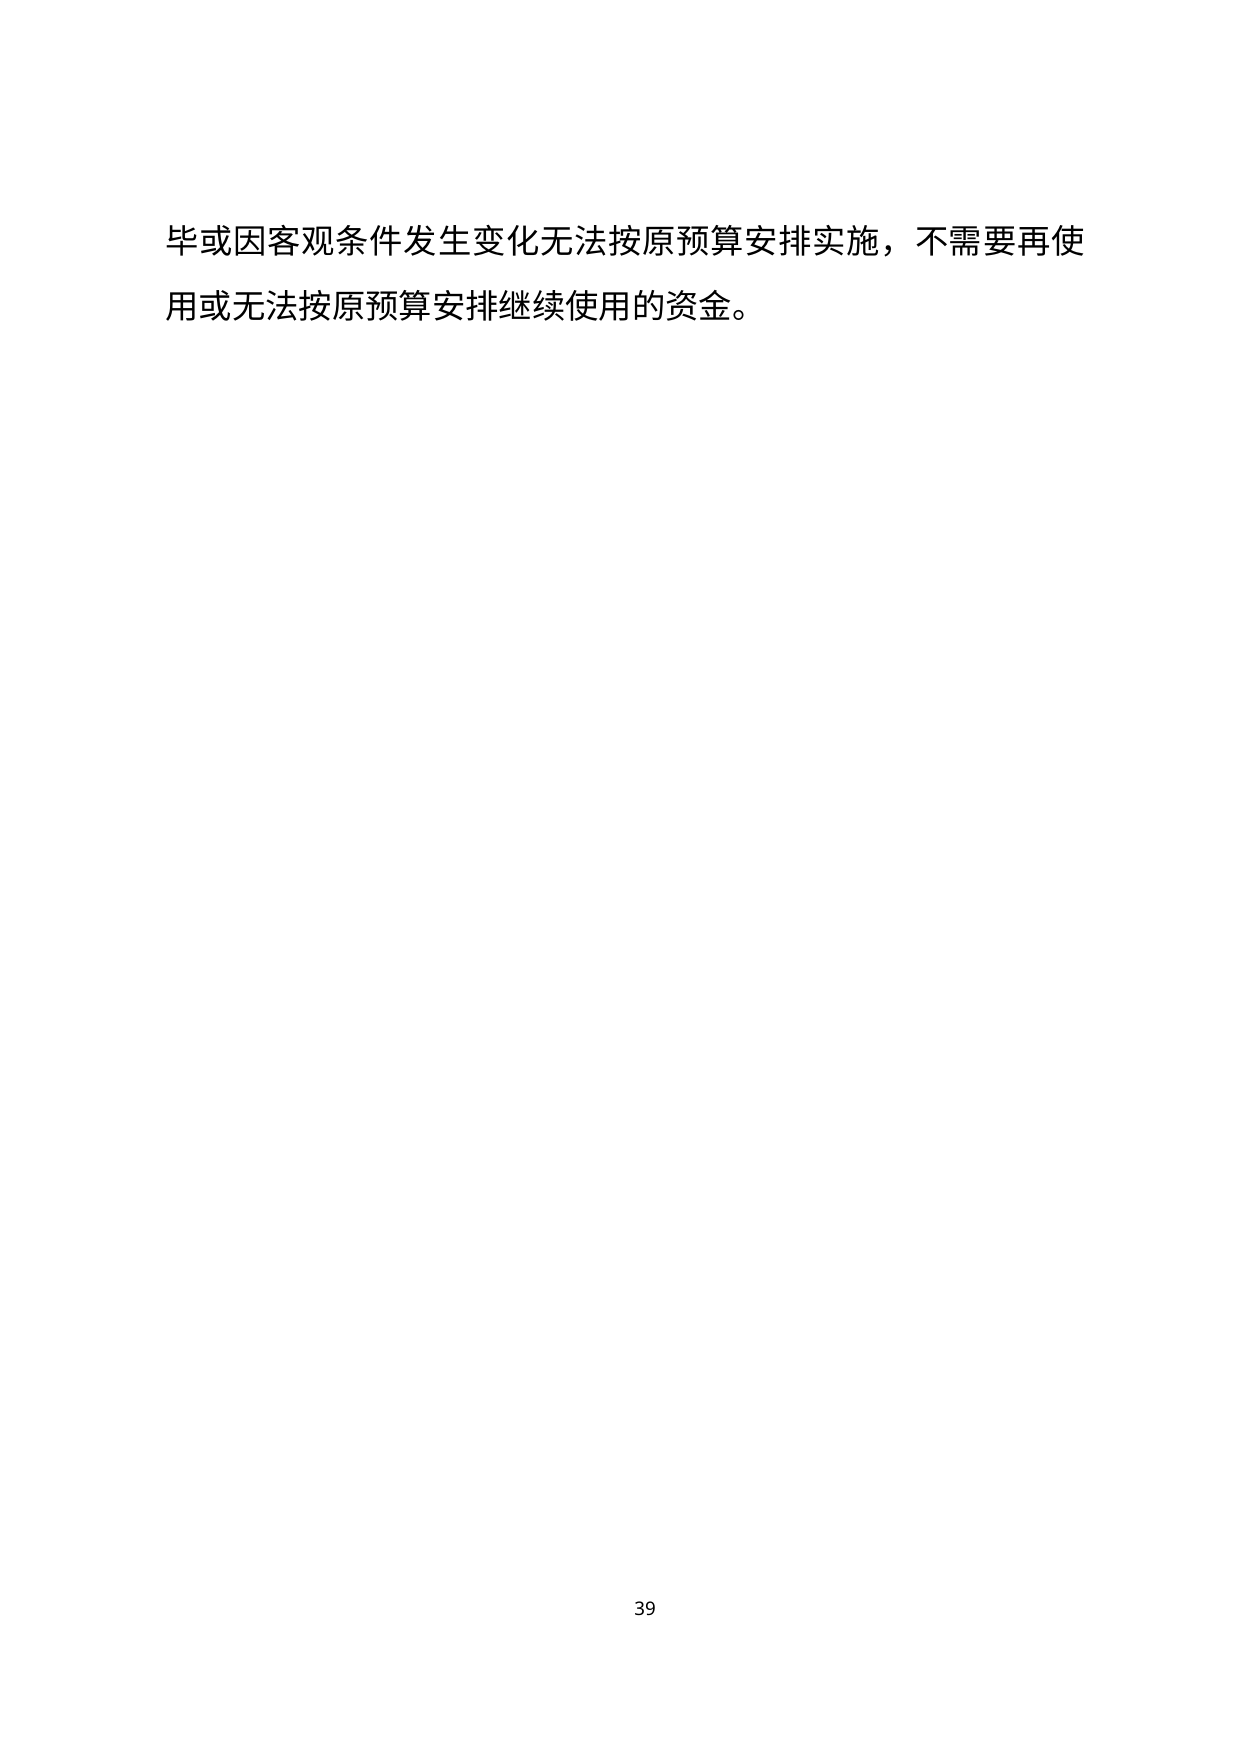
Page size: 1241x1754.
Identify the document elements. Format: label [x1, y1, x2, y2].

text [165, 206, 1087, 336]
